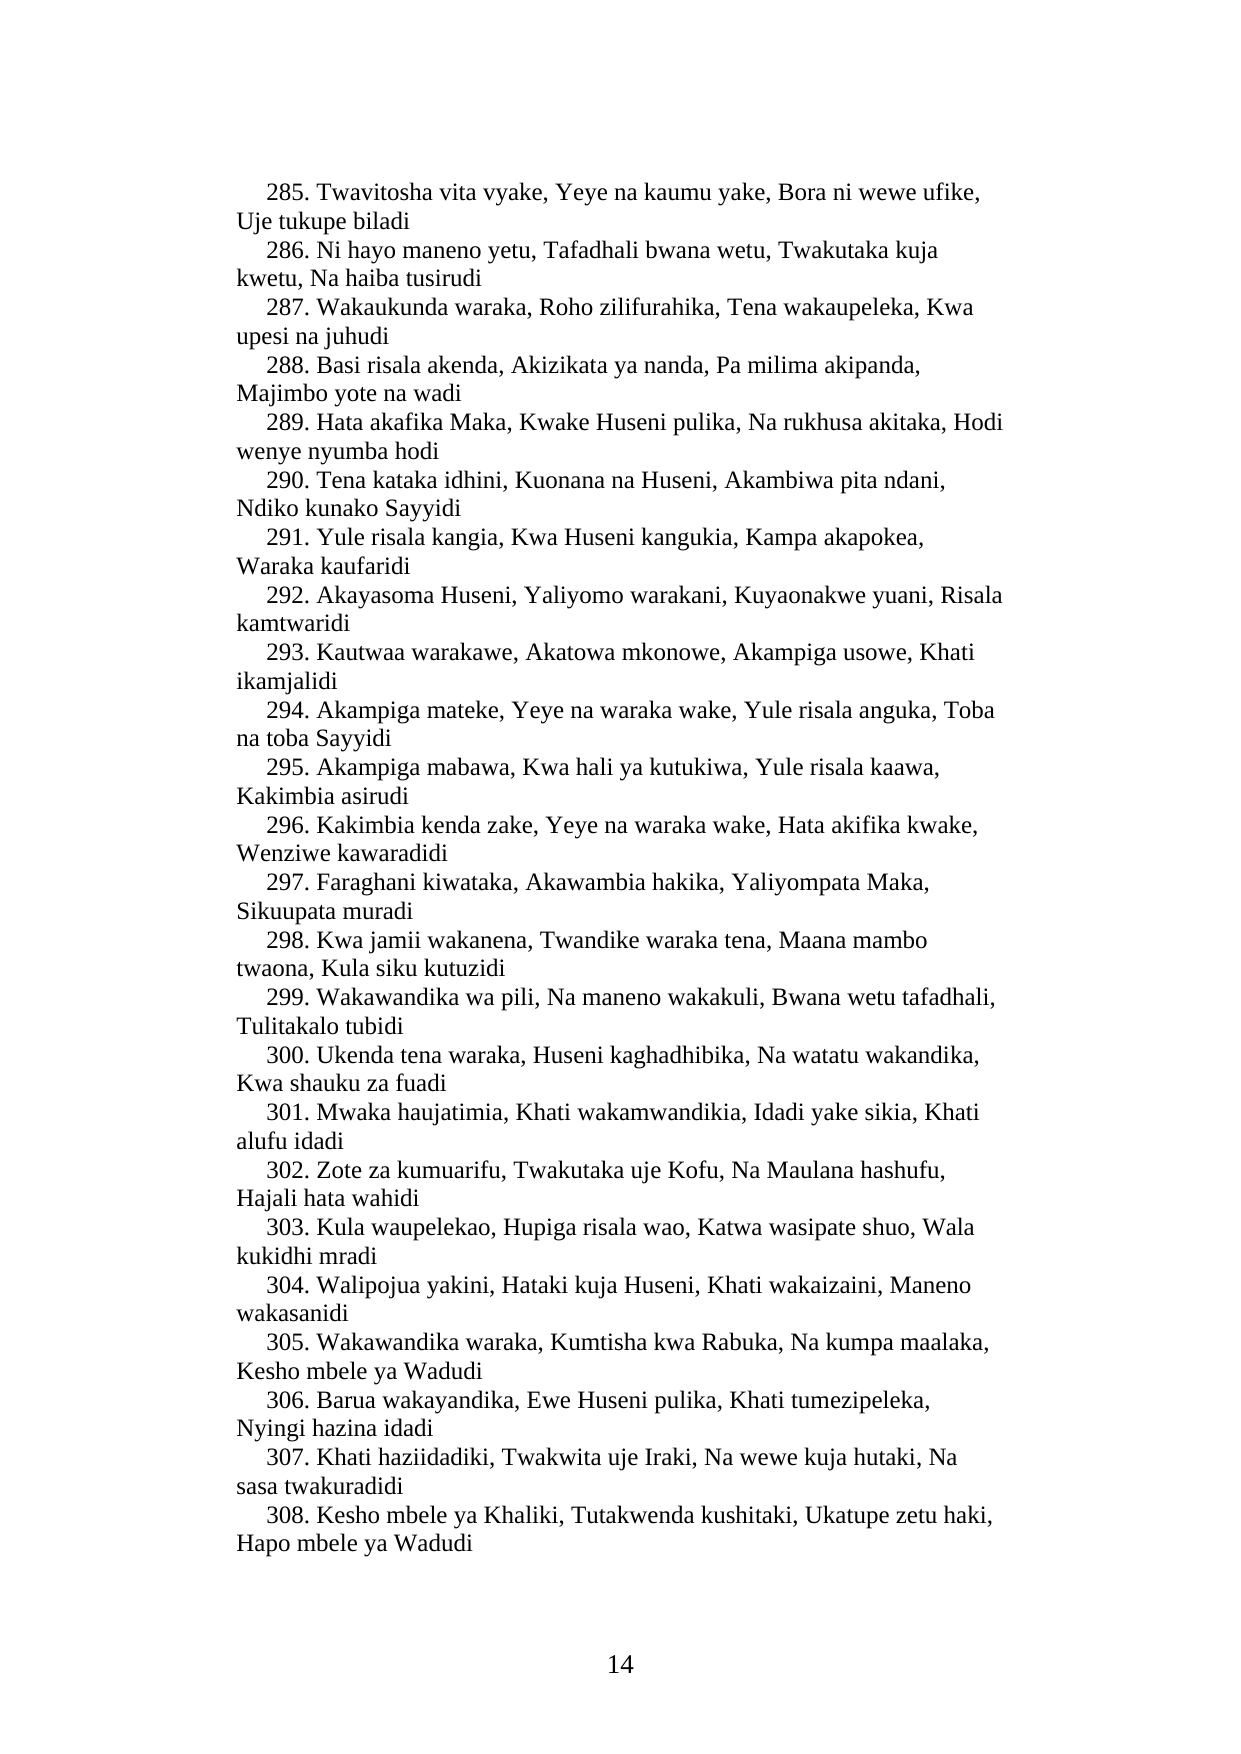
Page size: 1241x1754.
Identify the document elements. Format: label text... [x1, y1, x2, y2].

text 303. Kula waupelekao, Hupiga risala wao, Katwa wasipate shuo, Wala kukidhi mradi [236, 1212, 1004, 1270]
text 301. Mwaka haujatimia, Khati wakamwandikia, Idadi yake sikia, Khati alufu idadi [236, 1097, 1004, 1155]
text 307. Khati haziidadiki, Twakwita uje Iraki, Na wewe kuja hutaki, Na sasa twakuradidi [236, 1442, 1004, 1500]
text 300. Ukenda tena waraka, Huseni kaghadhibika, Na watatu wakandika, Kwa shauku za fuadi [236, 1040, 1004, 1097]
text 308. Kesho mbele ya Khaliki, Tutakwenda kushitaki, Ukatupe zetu haki, Hapo mbele ya Wadudi [236, 1500, 1004, 1557]
text 294. Akampiga mateke, Yeye na waraka wake, Yule risala anguka, Toba na toba Sayyidi [236, 695, 1004, 752]
text 291. Yule risala kangia, Kwa Huseni kangukia, Kampa akapokea, Waraka kaufaridi [236, 522, 1004, 580]
text 286. Ni hayo maneno yetu, Tafadhali bwana wetu, Twakutaka kuja kwetu, Na haiba tusirudi [236, 235, 1004, 292]
text 305. Wakawandika waraka, Kumtisha kwa Rabuka, Na kumpa maalaka, Kesho mbele ya Wadudi [236, 1327, 1004, 1385]
text 293. Kautwaa warakawe, Akatowa mkonowe, Akampiga usowe, Khati ikamjalidi [236, 637, 1004, 695]
text 297. Faraghani kiwataka, Akawambia hakika, Yaliyompata Maka, Sikuupata muradi [236, 867, 1004, 925]
text 302. Zote za kumuarifu, Twakutaka uje Kofu, Na Maulana hashufu, Hajali hata wahidi [236, 1155, 1004, 1212]
text 292. Akayasoma Huseni, Yaliyomo warakani, Kuyaonakwe yuani, Risala kamtwaridi [236, 580, 1004, 637]
text 304. Walipojua yakini, Hataki kuja Huseni, Khati wakaizaini, Maneno wakasanidi [236, 1270, 1004, 1327]
text 298. Kwa jamii wakanena, Twandike waraka tena, Maana mambo twaona, Kula siku kutuzidi [236, 925, 1004, 982]
text 288. Basi risala akenda, Akizikata ya nanda, Pa milima akipanda, Majimbo yote na wadi [236, 350, 1004, 407]
text 306. Barua wakayandika, Ewe Huseni pulika, Khati tumezipeleka, Nyingi hazina idadi [236, 1385, 1004, 1442]
text 289. Hata akafika Maka, Kwake Huseni pulika, Na rukhusa akitaka, Hodi wenye nyumba hodi [236, 407, 1004, 465]
text 299. Wakawandika wa pili, Na maneno wakakuli, Bwana wetu tafadhali, Tulitakalo tubidi [236, 982, 1004, 1040]
text 296. Kakimbia kenda zake, Yeye na waraka wake, Hata akifika kwake, Wenziwe kawaradidi [236, 810, 1004, 867]
text 285. Twavitosha vita vyake, Yeye na kaumu yake, Bora ni wewe ufike, Uje tukupe biladi [236, 177, 1004, 235]
text 287. Wakaukunda waraka, Roho zilifurahika, Tena wakaupeleka, Kwa upesi na juhudi [236, 292, 1004, 350]
text 290. Tena kataka idhini, Kuonana na Huseni, Akambiwa pita ndani, Ndiko kunako Sayyidi [236, 465, 1004, 522]
text 295. Akampiga mabawa, Kwa hali ya kutukiwa, Yule risala kaawa, Kakimbia asirudi [236, 752, 1004, 810]
